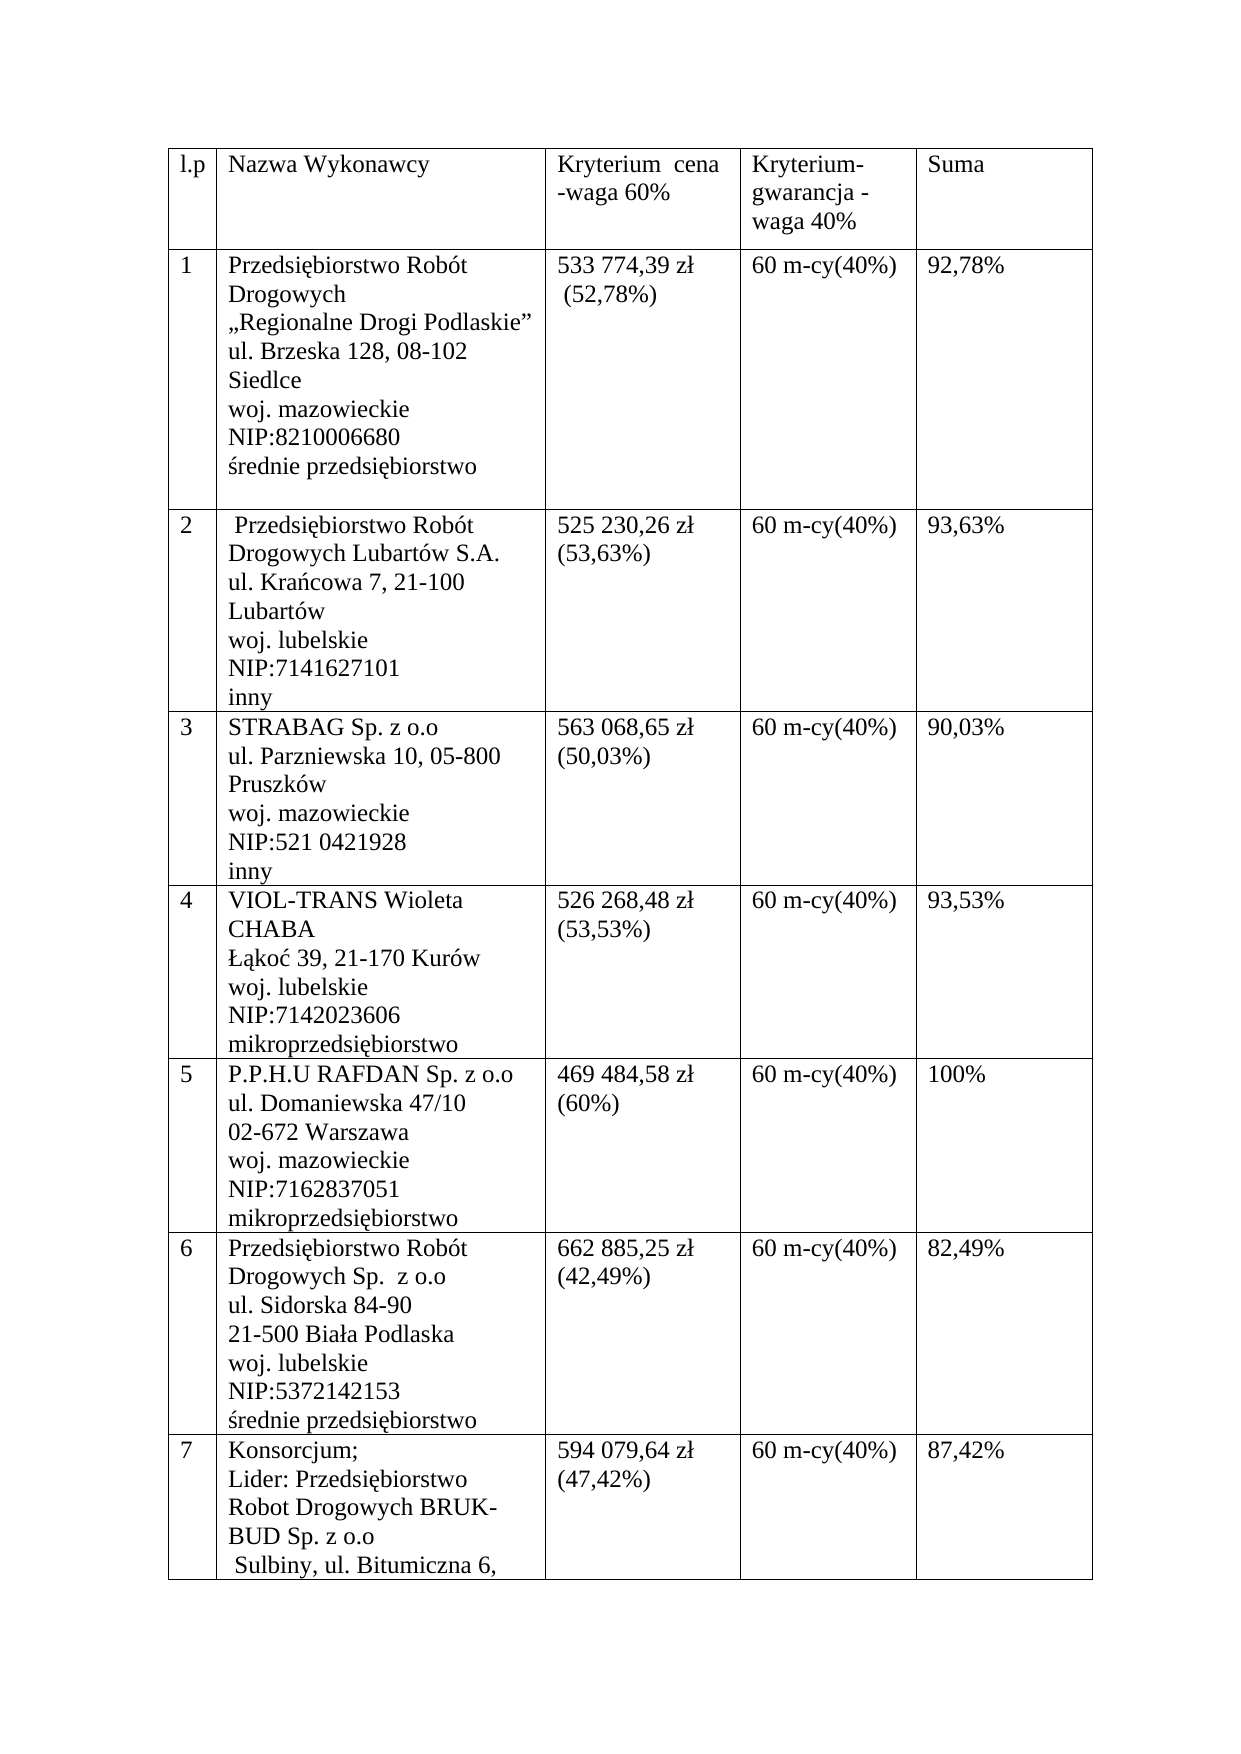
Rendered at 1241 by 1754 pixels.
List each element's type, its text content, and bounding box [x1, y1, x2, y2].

table_cell Przedsiębiorstwo Robót Drogowych „Regionalne Drogi Podlaskie” ul. Brzeska 128, 08-102 Siedlce woj. mazowieckie NIP:8210006680 średnie przedsiębiorstwo [217, 250, 545, 509]
table_cell STRABAG Sp. z o.o ul. Parzniewska 10, 05-800 Pruszków woj. mazowieckie NIP:521 0421928 inny [217, 712, 545, 884]
table_cell 4 [169, 886, 216, 1058]
table_cell 60 m-cy(40%) [741, 1059, 916, 1232]
table_cell 60 m-cy(40%) [741, 250, 916, 509]
table_cell 7 [169, 1435, 216, 1579]
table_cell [217, 1435, 545, 1579]
table_cell 90,03% [917, 712, 1092, 884]
table_cell 5 [169, 1059, 216, 1232]
table_cell 60 m-cy(40%) [741, 1233, 916, 1434]
table_cell Przedsiębiorstwo Robót Drogowych Sp. z o.o ul. Sidorska 84-90 21-500 Biała Podlaska woj. lubelskie NIP:5372142153 średnie przedsiębiorstwo [217, 1233, 545, 1434]
table_cell 100% [917, 1059, 1092, 1232]
table_header Kryterium- gwarancja -waga 40% [741, 149, 916, 249]
table_header Kryterium cena -waga 60% [546, 149, 740, 249]
table_cell 533 774,39 zł (52,78%) [546, 250, 740, 509]
table_cell 1 [169, 250, 216, 509]
table_cell 6 [169, 1233, 216, 1434]
table_cell 93,63% [917, 510, 1092, 711]
table_header l.p [169, 149, 216, 249]
table_cell 60 m-cy(40%) [741, 886, 916, 1058]
table_cell 93,53% [917, 886, 1092, 1058]
table_header Nazwa Wykonawcy [217, 149, 545, 249]
table_cell 60 m-cy(40%) [741, 510, 916, 711]
table_cell 563 068,65 zł (50,03%) [546, 712, 740, 884]
table_cell 662 885,25 zł (42,49%) [546, 1233, 740, 1434]
table_header Suma [917, 149, 1092, 249]
table_cell 3 [169, 712, 216, 884]
table_cell 525 230,26 zł (53,63%) [546, 510, 740, 711]
table_cell 526 268,48 zł (53,53%) [546, 886, 740, 1058]
table_cell 469 484,58 zł (60%) [546, 1059, 740, 1232]
table_cell VIOL-TRANS Wioleta CHABA Łąkoć 39, 21-170 Kurów woj. lubelskie NIP:7142023606 mikroprzedsiębiorstwo [217, 886, 545, 1058]
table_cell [546, 1435, 740, 1579]
table_cell 92,78% [917, 250, 1092, 509]
table_cell 87,42% [917, 1435, 1092, 1579]
table_cell P.P.H.U RAFDAN Sp. z o.o ul. Domaniewska 47/10 02-672 Warszawa woj. mazowieckie NIP:7162837051 mikroprzedsiębiorstwo [217, 1059, 545, 1232]
table_cell 60 m-cy(40%) [741, 712, 916, 884]
table_cell 82,49% [917, 1233, 1092, 1434]
table_cell 60 m-cy(40%) [741, 1435, 916, 1579]
table_cell 2 [169, 510, 216, 711]
table_cell Przedsiębiorstwo Robót Drogowych Lubartów S.A. ul. Krańcowa 7, 21-100 Lubartów woj. lubelskie NIP:7141627101 inny [217, 510, 545, 711]
